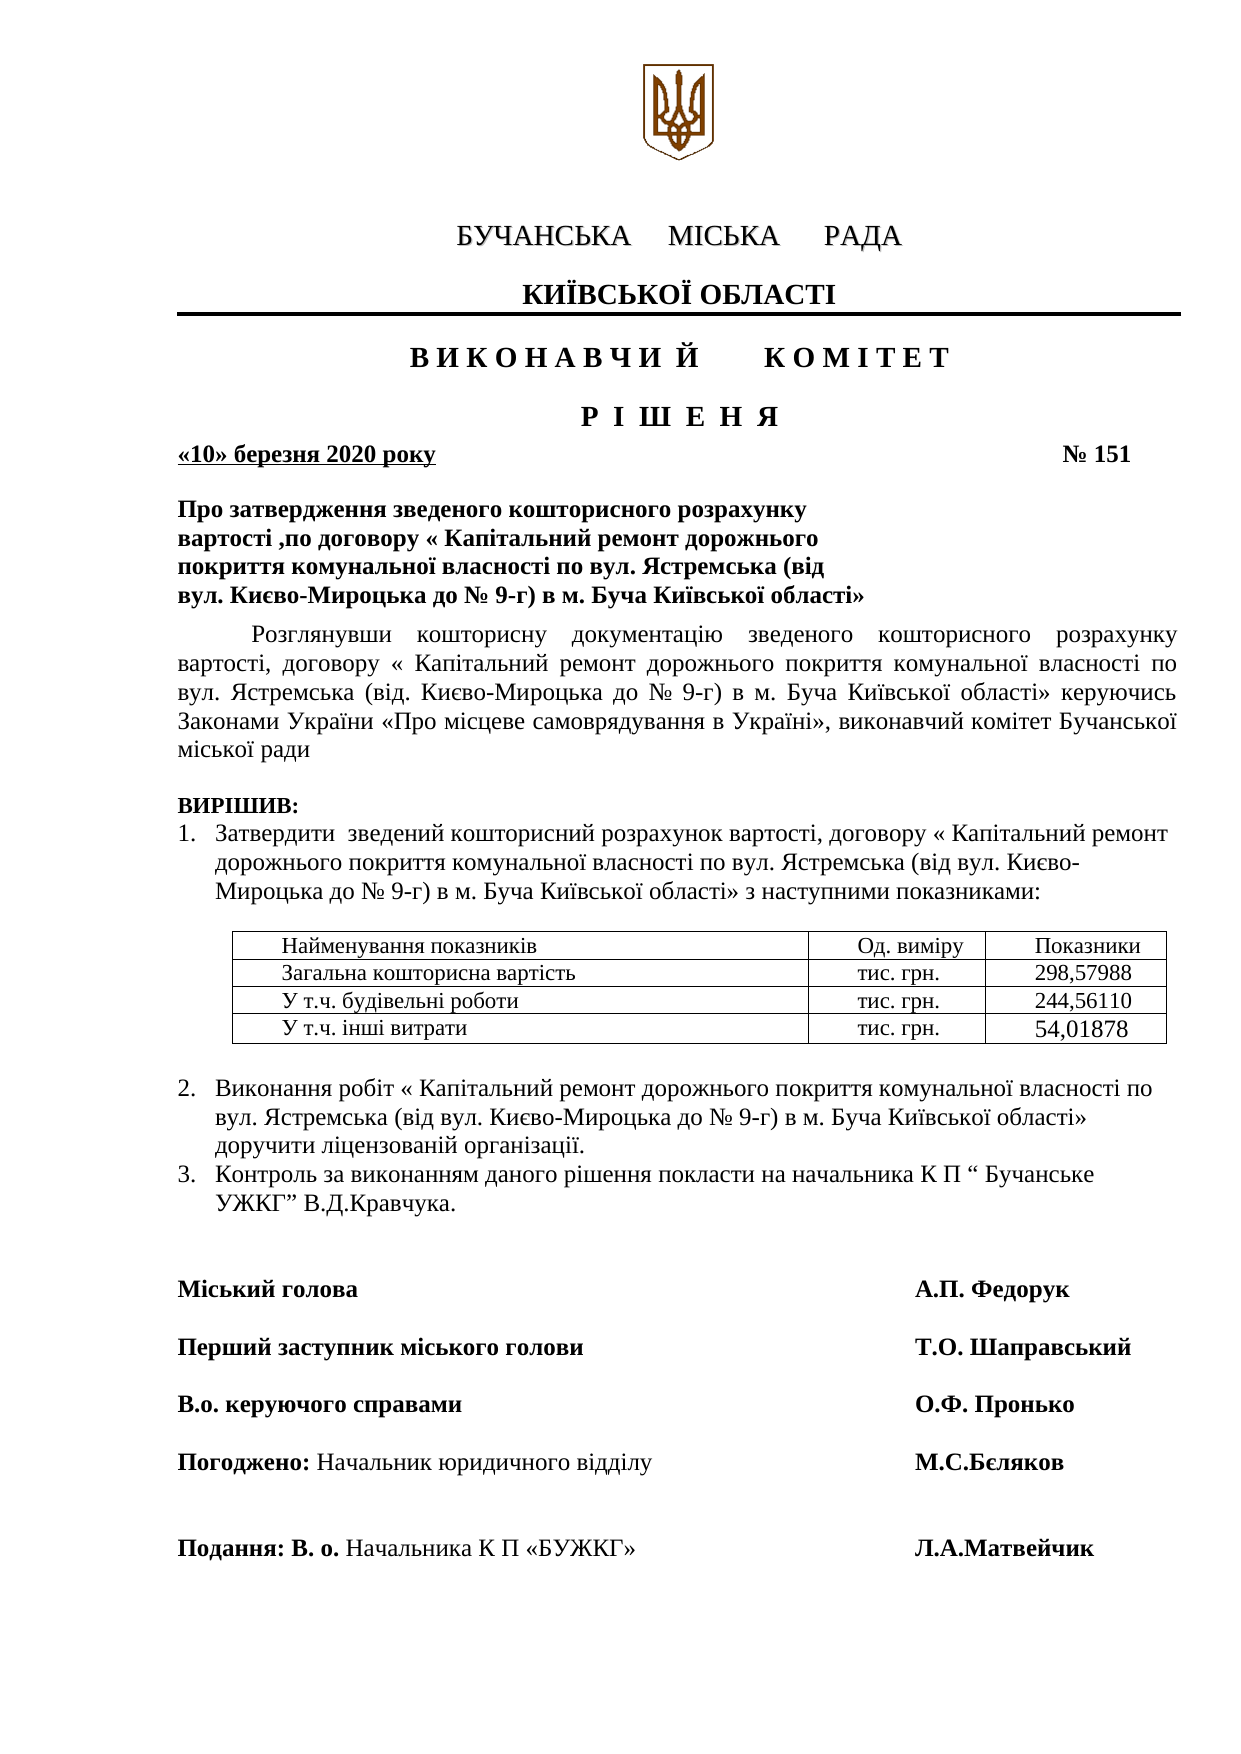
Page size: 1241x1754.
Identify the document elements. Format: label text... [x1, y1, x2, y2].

text Про затвердження зведеного кошторисного розрахунку вартості ,по договору « Капітальний ремонт дорожнього покриття комунальної власності по вул. Ястремська (від вул. Києво-Мироцька до № 9-г) в м. Буча Київської області» [177, 494, 871, 609]
table_cell Загальна кошторисна вартість [233, 960, 808, 986]
table_cell У т.ч. інші витрати [233, 1014, 808, 1043]
table_cell У т.ч. будівельні роботи [233, 987, 808, 1013]
text Міський голова А.П. Федорук [177, 1274, 1181, 1303]
text Погоджено: Начальник юридичного відділу М.С.Бєляков [177, 1447, 1181, 1475]
table_cell тис. грн. [809, 1014, 985, 1043]
table_cell 298,57988 [986, 960, 1166, 986]
table_cell тис. грн. [809, 987, 985, 1013]
text БУЧАНСЬКА МІСЬКА РАДА [177, 218, 1181, 252]
list Контроль за виконанням даного рішення покласти на начальника К П “ Бучанське УЖКГ” В.Д.Кравчука. [177, 1159, 1181, 1217]
text «10» березня 2020 року № 151 [177, 439, 1181, 468]
picture [636, 58, 721, 166]
table_header Найменування показників [233, 932, 808, 958]
text Подання: В. о. Начальника К П «БУЖКГ» Л.А.Матвейчик [177, 1533, 1181, 1562]
text Перший заступник міського голови Т.О. Шаправський [177, 1332, 1181, 1360]
list Виконання робіт « Капітальний ремонт дорожнього покриття комунальної власності по вул. Ястремська (від вул. Києво-Мироцька до № 9-г) в м. Буча Київської області» доручити ліцензованій організації. [177, 1073, 1181, 1159]
subtitle КИЇВСЬКОЇ ОБЛАСТІ [177, 277, 1181, 312]
text Розглянувши кошторисну документацію зведеного кошторисного розрахунку вартості, договору « Капітальний ремонт дорожнього покриття комунальної власності по вул. Ястремська (від. Києво-Мироцька до № 9-г) в м. Буча Київської області» керуючись Законами України «Про місцеве самоврядування в Україні», виконавчий комітет Бучанської міської ради [177, 619, 1178, 763]
table_header Показники [986, 932, 1166, 958]
text ВИРІШИВ: [177, 792, 1181, 818]
subtitle В И К О Н А В Ч И Й К О М І Т Е Т [177, 341, 1181, 374]
subtitle Р І Ш Е Н Я [177, 399, 1181, 433]
table_cell тис. грн. [809, 960, 985, 986]
table_cell 244,56110 [986, 987, 1166, 1013]
table_cell 54,01878 [986, 1014, 1166, 1043]
list Затвердити зведений кошторисний розрахунок вартості, договору « Капітальний ремонт дорожнього покриття комунальної власності по вул. Ястремська (від вул. Києво-Мироцька до № 9-г) в м. Буча Київської області» з наступними показниками: [177, 818, 1181, 905]
text В.о. керуючого справами О.Ф. Пронько [177, 1389, 1181, 1418]
table_header Од. виміру [809, 932, 985, 958]
